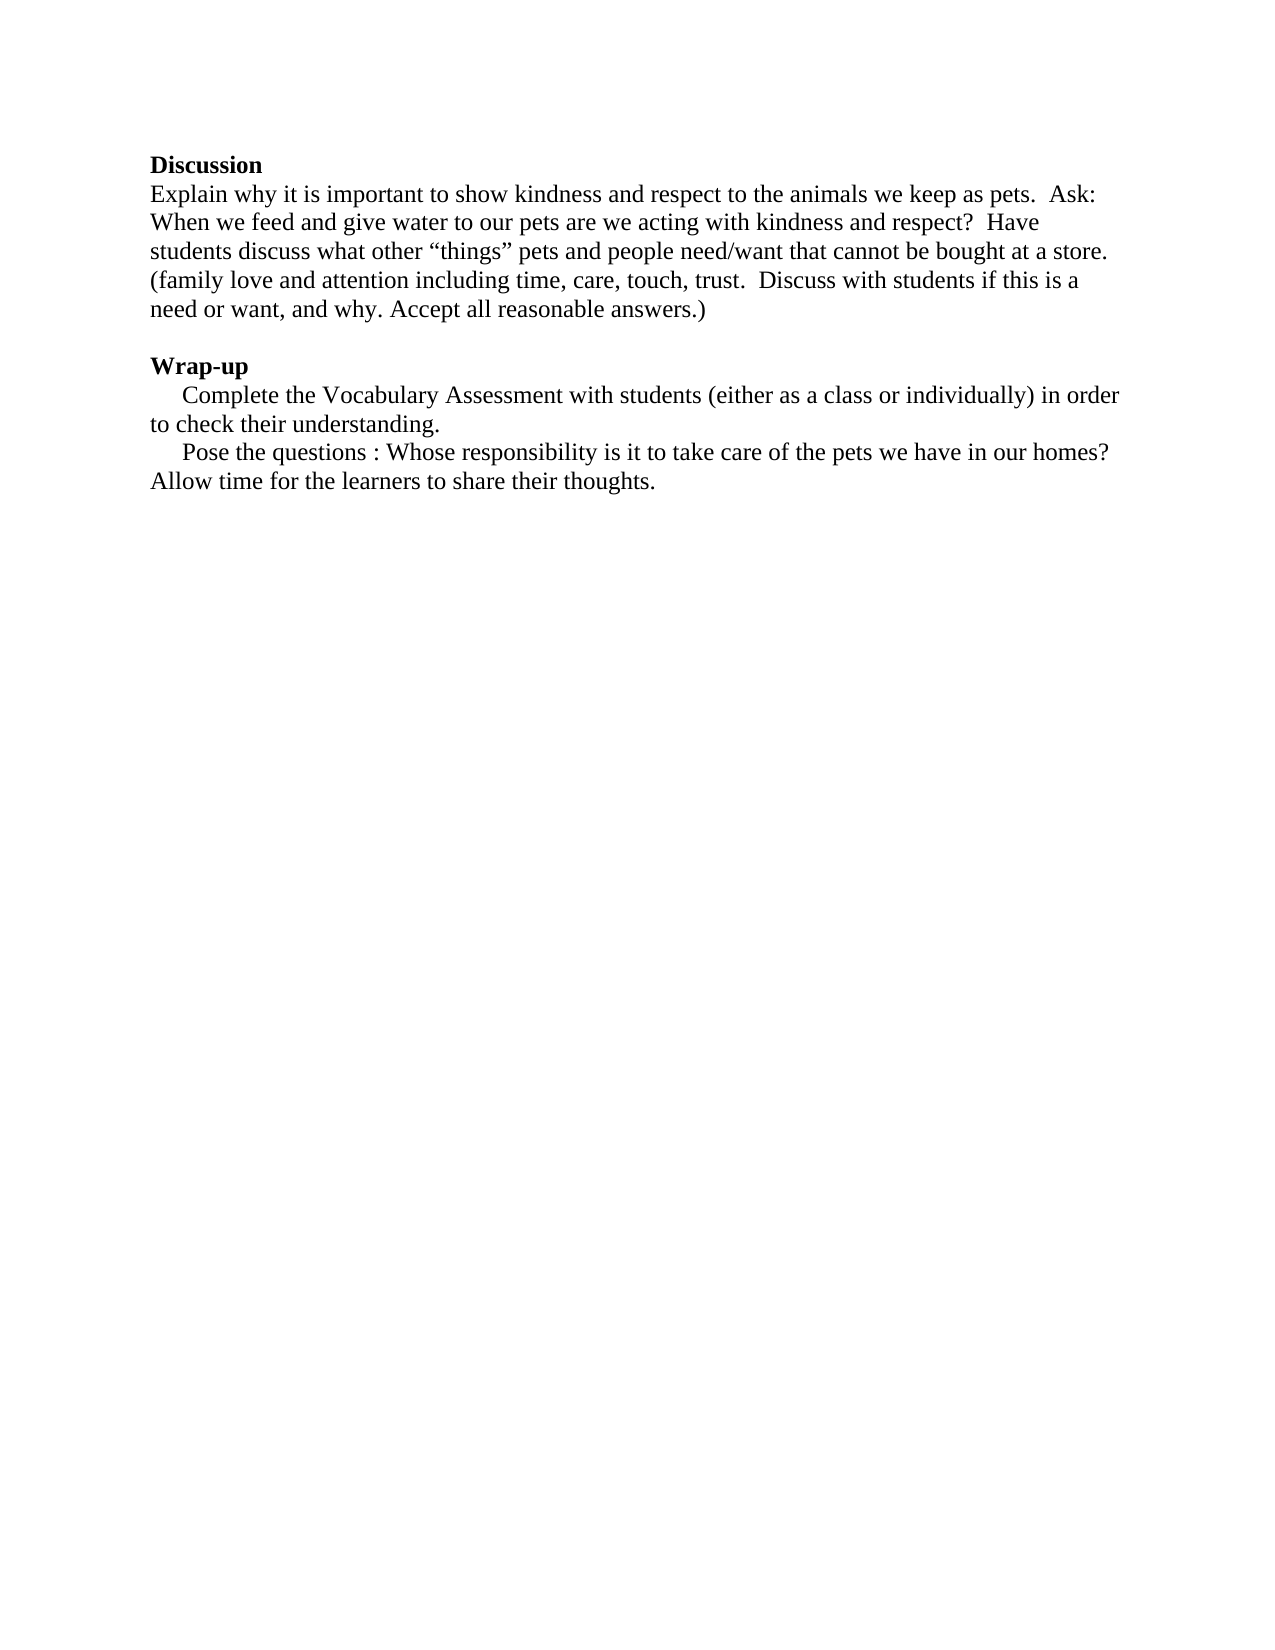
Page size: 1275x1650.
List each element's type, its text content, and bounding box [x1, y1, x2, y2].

text Discussion [150, 150, 1125, 179]
text Wrap-up [150, 351, 1125, 380]
text  Pose the questions : Whose responsibility is it to take care of the pets we have in our homes? Allow time for the learners to share their thoughts. [150, 437, 1125, 495]
text  Complete the Vocabulary Assessment with students (either as a class or individually) in order to check their understanding. [150, 380, 1125, 437]
text Explain why it is important to show kindness and respect to the animals we keep as pets. Ask: [150, 179, 1125, 207]
text When we feed and give water to our pets are we acting with kindness and respect? Have students discuss what other “things” pets and people need/want that cannot be bought at a store. (family love and attention including time, care, touch, trust. Discuss with students if this is a need or want, and why. Accept all reasonable answers.) [150, 207, 1125, 322]
